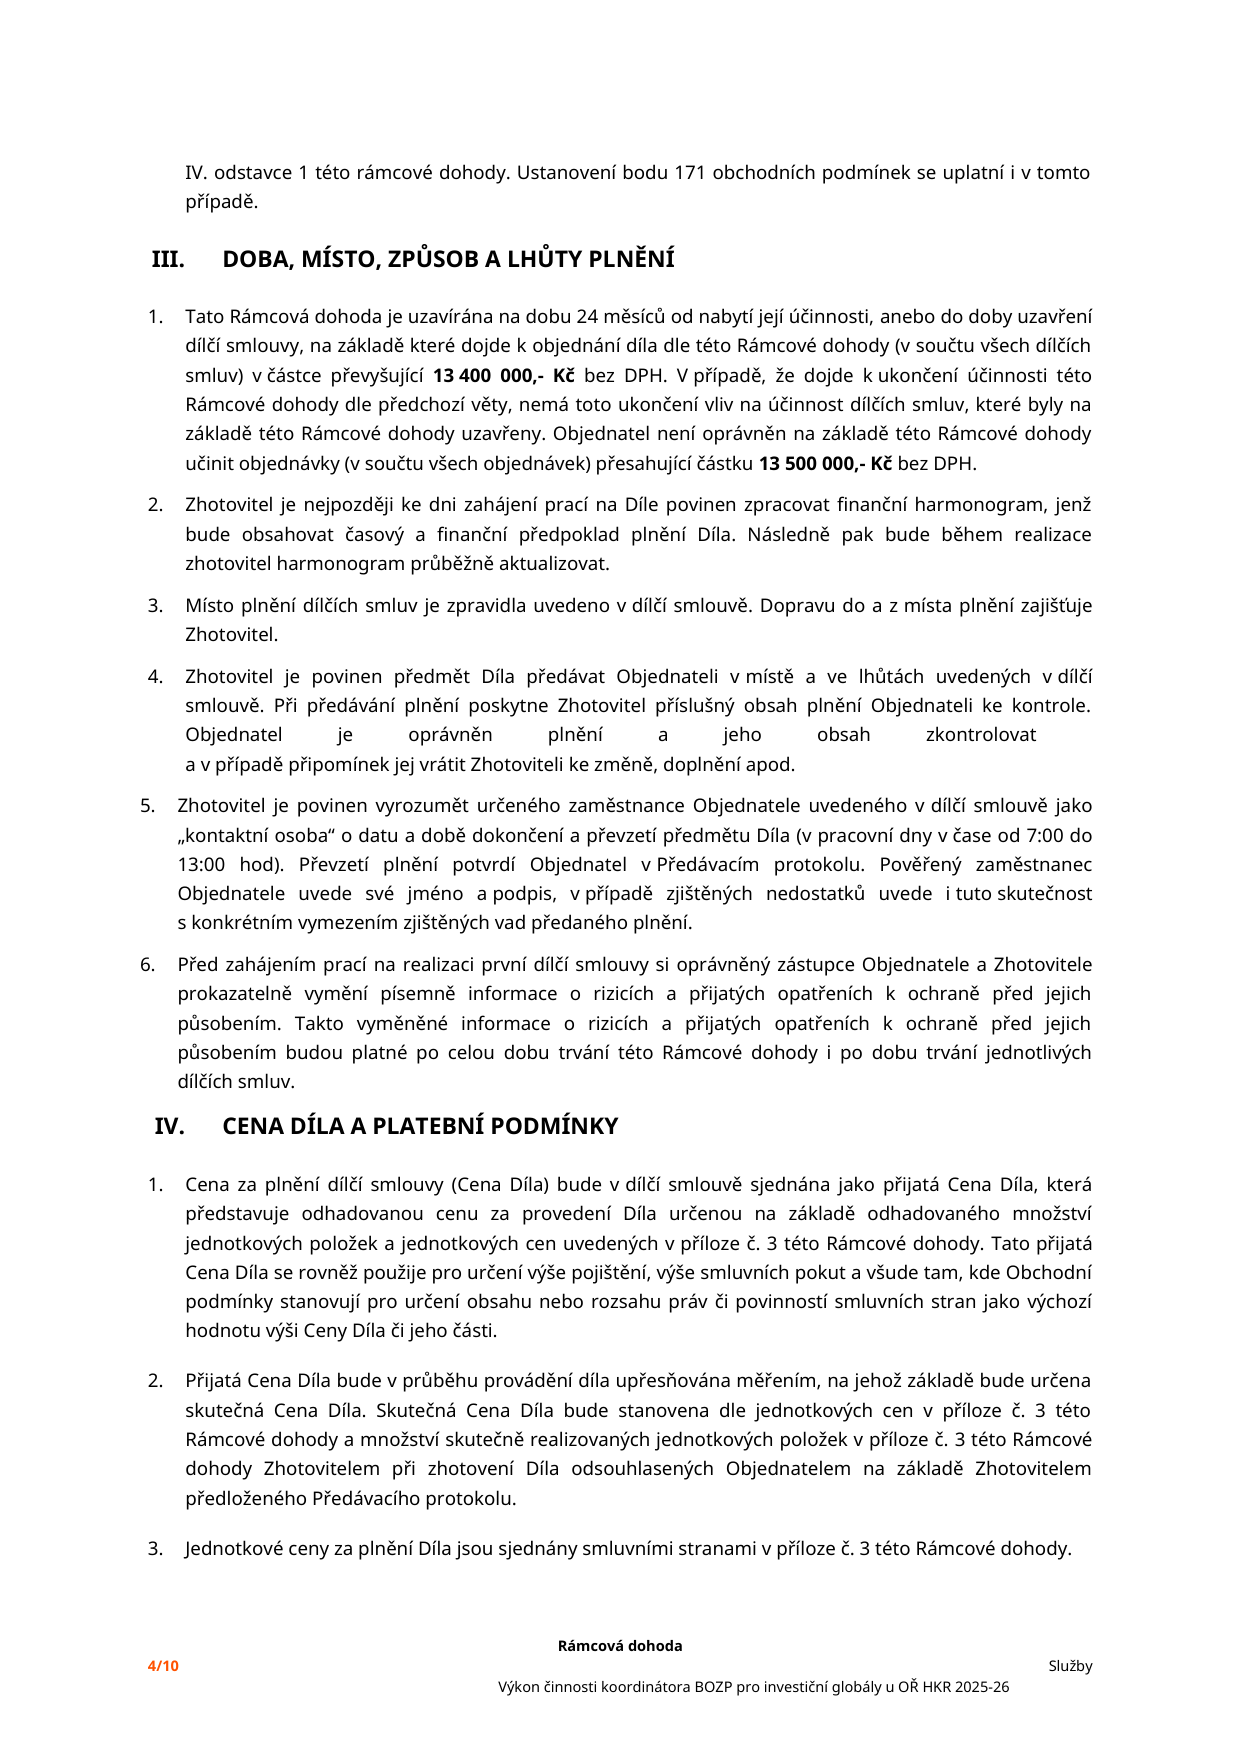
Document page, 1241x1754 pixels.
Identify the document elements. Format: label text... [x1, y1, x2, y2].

text Zhotovitel je nejpozději ke dni zahájení prací na Díle povinen zpracovat finanční harmonogram, jenž bude obsahovat časový a finanční předpoklad plnění Díla. Následně pak bude během realizace zhotovitel harmonogram průběžně aktualizovat. [148, 492, 1093, 576]
list CENA DÍLA A PLATEBNÍ PODMÍNKY [185, 1110, 1093, 1142]
text Před zahájením prací na realizaci první dílčí smlouvy si oprávněný zástupce Objednatele a Zhotovitele prokazatelně vymění písemně informace o rizicích a přijatých opatřeních k ochraně před jejich působením. Takto vyměněné informace o rizicích a přijatých opatřeních k ochraně před jejich působením budou platné po celou dobu trvání této Rámcové dohody i po dobu trvání jednotlivých dílčích smluv. [140, 951, 1093, 1094]
list Cena za plnění dílčí smlouvy (Cena Díla) bude v dílčí smlouvě sjednána jako přijatá Cena Díla, která představuje odhadovanou cenu za provedení Díla určenou na základě odhadovaného množství jednotkových položek a jednotkových cen uvedených v příloze č. 3 této Rámcové dohody. Tato přijatá Cena Díla se rovněž použije pro určení výše pojištění, výše smluvních pokut a všude tam, kde Obchodní podmínky stanovují pro určení obsahu nebo rozsahu práv či povinností smluvních stran jako výchozí hodnotu výši Ceny Díla či jeho části. [148, 1171, 1093, 1343]
list Jednotkové ceny za plnění Díla jsou sjednány smluvními stranami v příloze č. 3 této Rámcové dohody. [148, 1535, 1093, 1560]
list DOBA, MÍSTO, ZPŮSOB A LHŮTY PLNĚNÍ [185, 243, 1093, 274]
text Zhotovitel je povinen předmět Díla předávat Objednateli v místě a ve lhůtách uvedených v dílčí smlouvě. Při předávání plnění poskytne Zhotovitel příslušný obsah plnění Objednateli ke kontrole. Objednatel je oprávněn plnění a jeho obsah zkontrolovat a v případě připomínek jej vrátit Zhotoviteli ke změně, doplnění apod. [148, 663, 1093, 776]
text Tato Rámcová dohoda je uzavírána na dobu 24 měsíců od nabytí její účinnosti, anebo do doby uzavření dílčí smlouvy, na základě které dojde k objednání díla dle této Rámcové dohody (v součtu všech dílčích smluv) v částce převyšující 13 400 000,- Kč bez DPH. V případě, že dojde k ukončení účinnosti této Rámcové dohody dle předchozí věty, nemá toto ukončení vliv na účinnost dílčích smluv, které byly na základě této Rámcové dohody uzavřeny. Objednatel není oprávněn na základě této Rámcové dohody učinit objednávky (v součtu všech objednávek) přesahující částku 13 500 000,- Kč bez DPH. [148, 303, 1093, 475]
text Zhotovitel je povinen vyrozumět určeného zaměstnance Objednatele uvedeného v dílčí smlouvě jako „kontaktní osoba“ o datu a době dokončení a převzetí předmětu Díla (v pracovní dny v čase od 7:00 do 13:00 hod). Převzetí plnění potvrdí Objednatel v Předávacím protokolu. Pověřený zaměstnanec Objednatele uvede své jméno a podpis, v případě zjištěných nedostatků uvede i tuto skutečnost s konkrétním vymezením zjištěných vad předaného plnění. [140, 793, 1093, 935]
list Přijatá Cena Díla bude v průběhu provádění díla upřesňována měřením, na jehož základě bude určena skutečná Cena Díla. Skutečná Cena Díla bude stanovena dle jednotkových cen v příloze č. 3 této Rámcové dohody a množství skutečně realizovaných jednotkových položek v příloze č. 3 této Rámcové dohody Zhotovitelem při zhotovení Díla odsouhlasených Objednatelem na základě Zhotovitelem předloženého Předávacího protokolu. [148, 1368, 1093, 1510]
text Místo plnění dílčích smluv je zpravidla uvedeno v dílčí smlouvě. Dopravu do a z místa plnění zajišťuje Zhotovitel. [148, 592, 1093, 647]
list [148, 159, 1093, 214]
